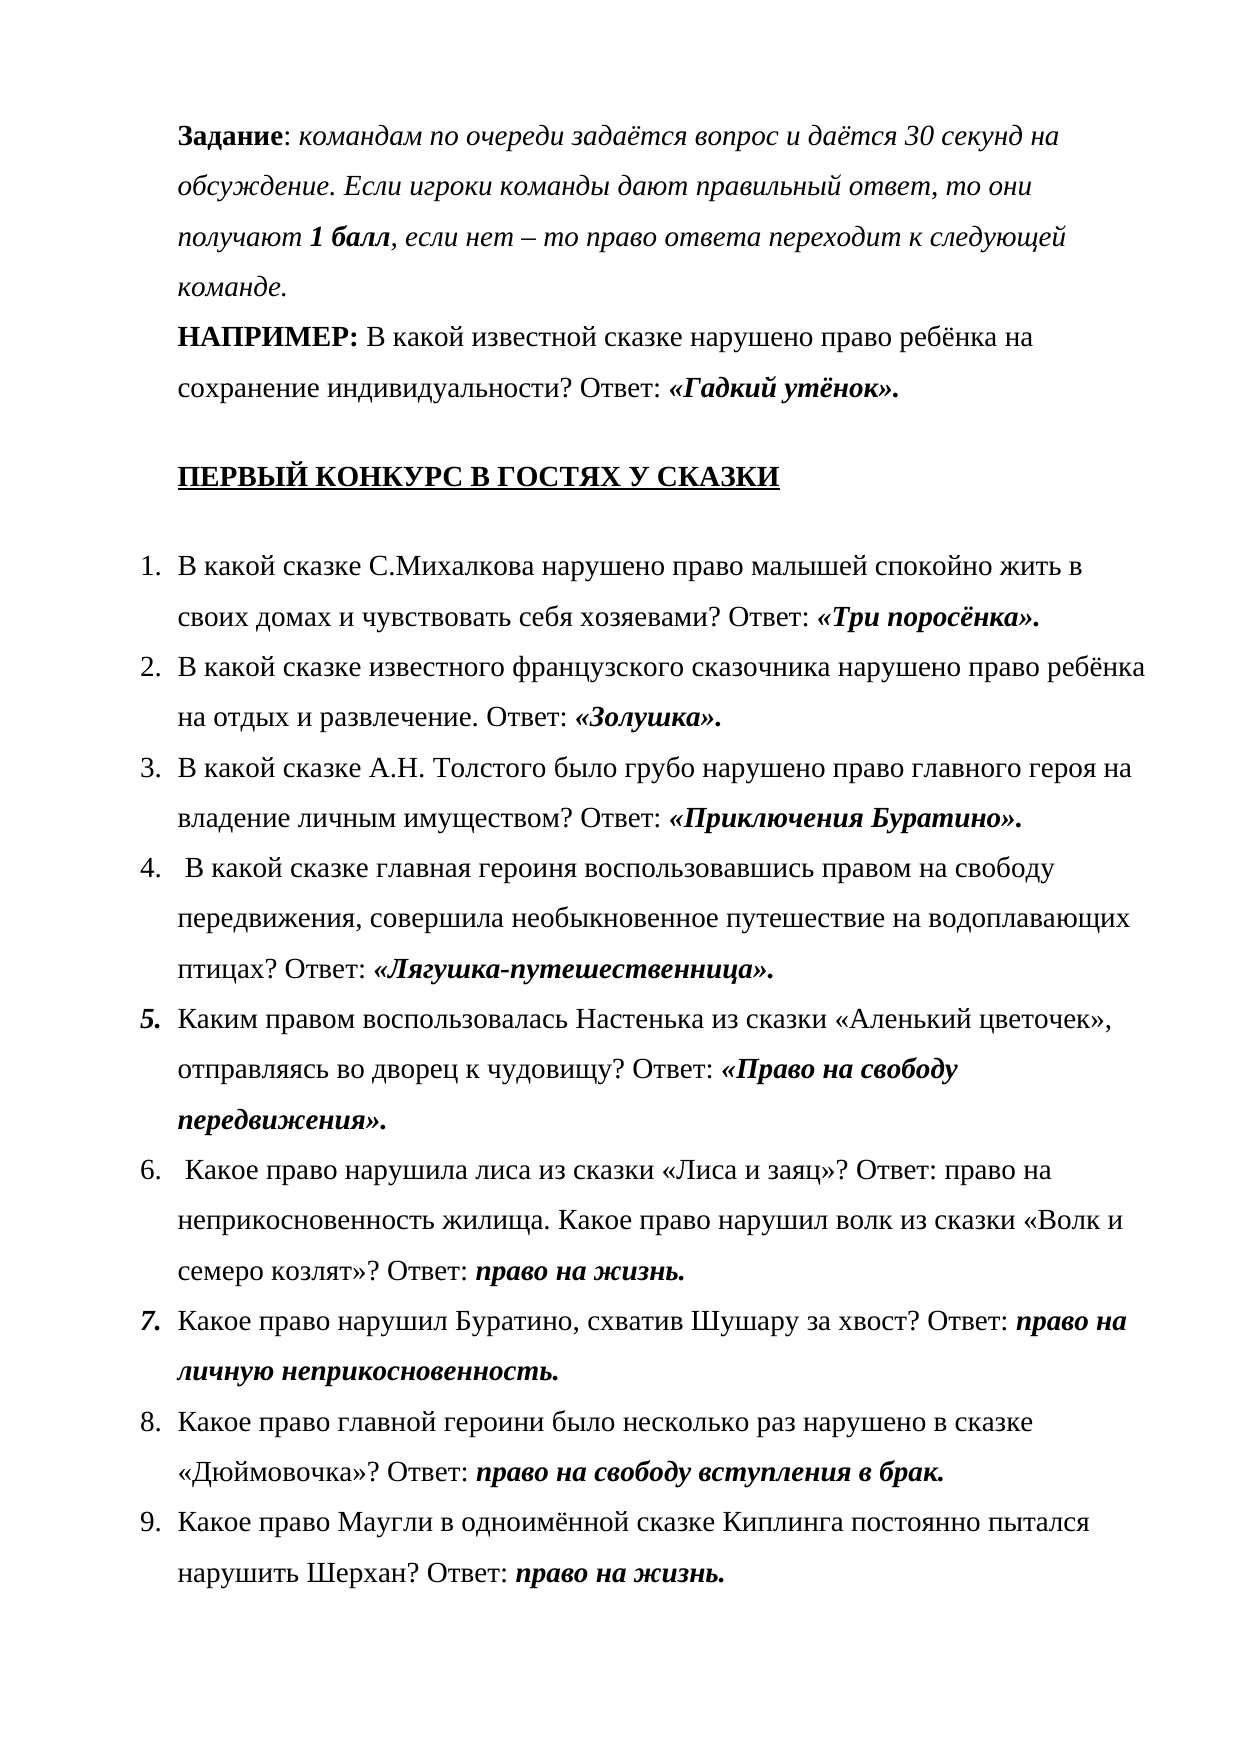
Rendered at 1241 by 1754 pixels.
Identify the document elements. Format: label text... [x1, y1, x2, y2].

text ПЕРВЫЙ КОНКУРС В ГОСТЯХ У СКАЗКИ [177, 459, 1152, 493]
text Задание: командам по очереди задаётся вопрос и даётся 30 секунд на обсуждение. Если игроки команды дают правильный ответ, то они получают 1 балл, если нет – то право ответа переходит к следующей команде. [177, 118, 1152, 303]
list Какое право нарушил Буратино, схватив Шушару за хвост? Ответ: право на личную неприкосновенность. [140, 1303, 1152, 1387]
list Какое право Маугли в одноимённой сказке Киплинга постоянно пытался нарушить Шерхан? Ответ: право на жизнь. [140, 1504, 1152, 1588]
list В какой сказке главная героиня воспользовавшись правом на свободу передвижения, совершила необыкновенное путешествие на водоплавающих птицах? Ответ: «Лягушка-путешественница». [140, 850, 1152, 984]
list Какое право нарушила лиса из сказки «Лиса и заяц»? Ответ: право на неприкосновенность жилища. Какое право нарушил волк из сказки «Волк и семеро козлят»? Ответ: право на жизнь. [140, 1152, 1152, 1286]
list В какой сказке А.Н. Толстого было грубо нарушено право главного героя на владение личным имуществом? Ответ: «Приключения Буратино». [140, 750, 1152, 833]
list В какой сказке С.Михалкова нарушено право малышей спокойно жить в своих домах и чувствовать себя хозяевами? Ответ: «Три поросёнка». [140, 548, 1152, 632]
list В какой сказке известного французского сказочника нарушено право ребёнка на отдых и развлечение. Ответ: «Золушка». [140, 649, 1152, 733]
list Каким правом воспользовалась Настенька из сказки «Аленький цветочек», отправляясь во дворец к чудовищу? Ответ: «Право на свободу передвижения». [140, 1001, 1152, 1135]
list Какое право главной героини было несколько раз нарушено в сказке «Дюймовочка»? Ответ: право на свободу вступления в брак. [140, 1404, 1152, 1488]
text НАПРИМЕР: В какой известной сказке нарушено право ребёнка на сохранение индивидуальности? Ответ: «Гадкий утёнок». [177, 319, 1152, 403]
